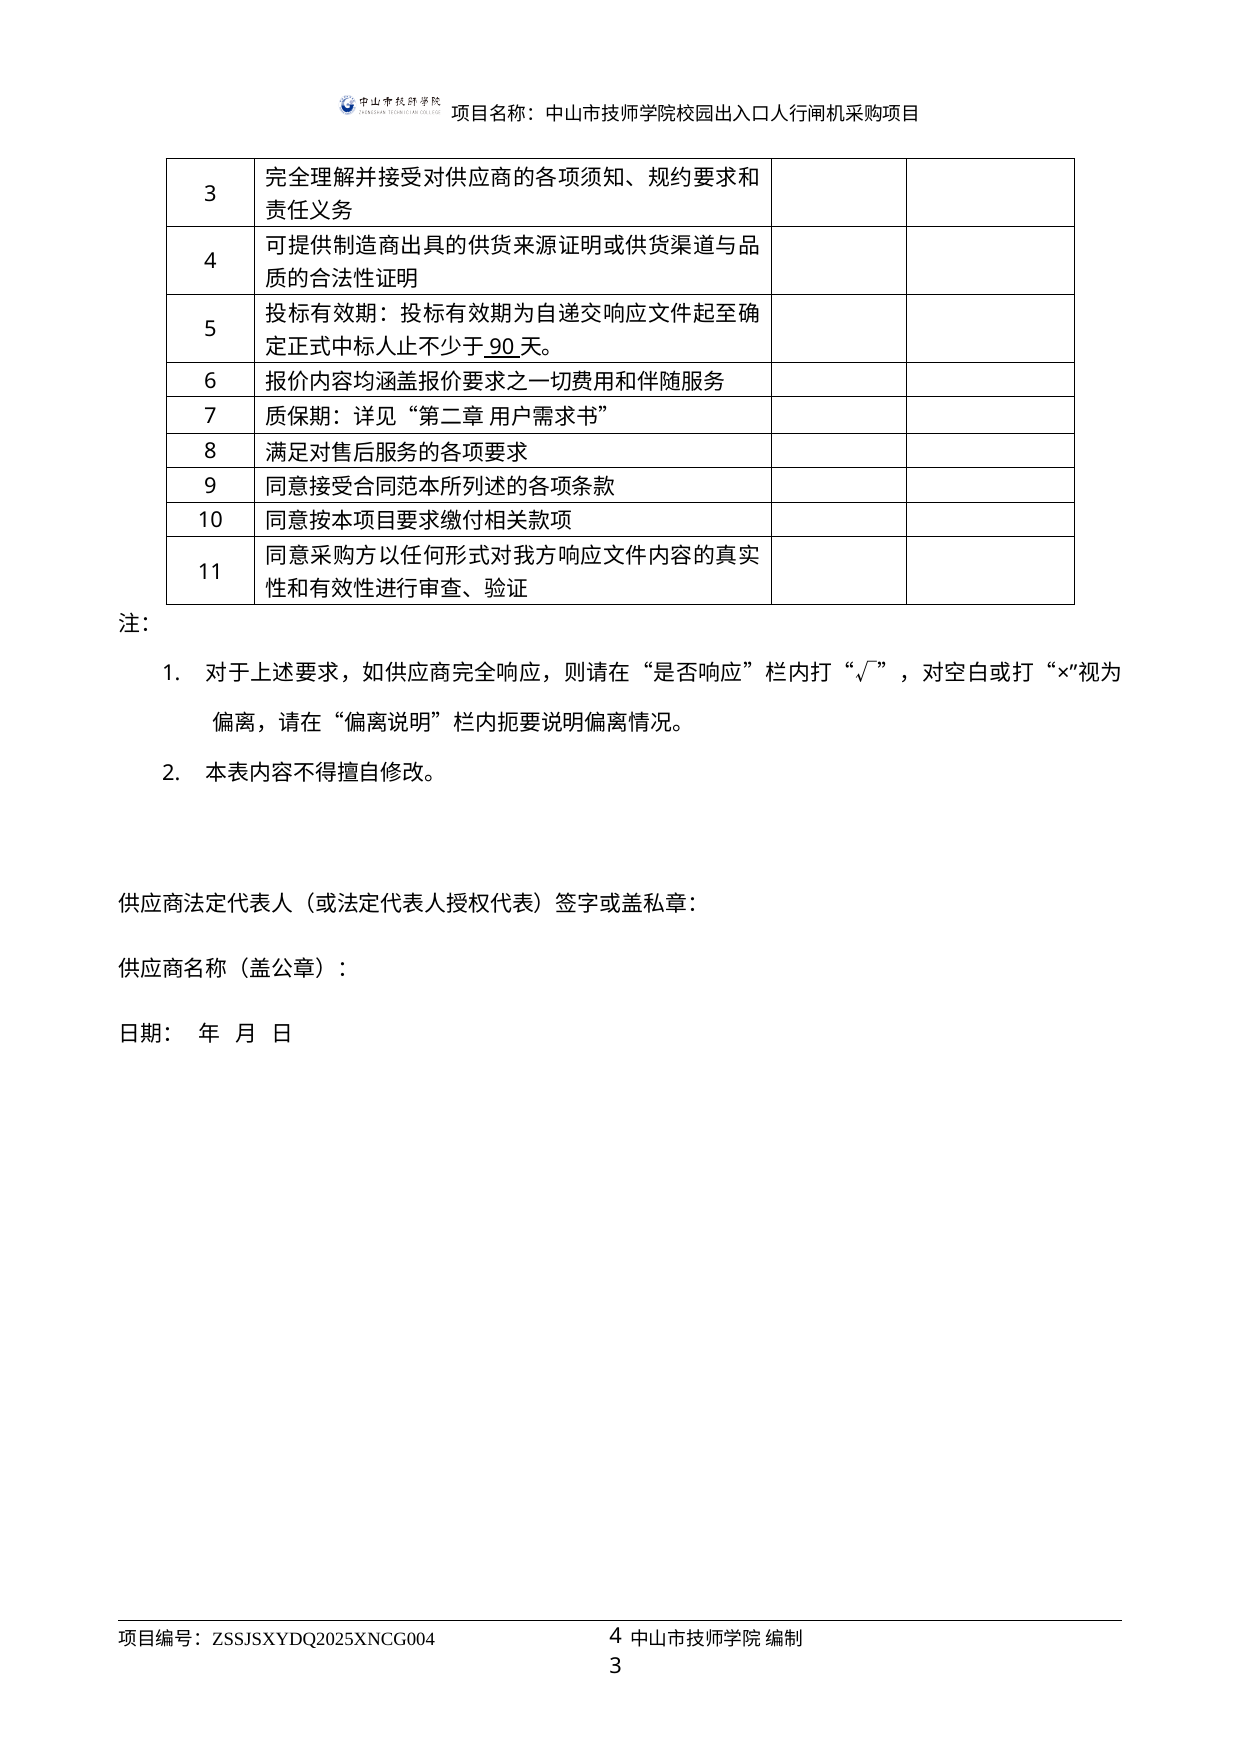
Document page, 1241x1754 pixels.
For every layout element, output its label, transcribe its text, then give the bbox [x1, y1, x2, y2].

table_cell [907, 363, 1074, 396]
table_cell 9 [167, 468, 254, 502]
table_cell [772, 537, 906, 604]
table_cell 同意接受合同范本所列述的各项条款 [255, 468, 771, 502]
table_cell 5 [167, 295, 254, 362]
table_cell [772, 397, 906, 433]
table_cell [772, 468, 906, 502]
table_cell 完全理解并接受对供应商的各项须知、规约要求和责任义务 [255, 159, 771, 226]
list 本表内容不得擅自修改。 [162, 754, 1122, 787]
list 对于上述要求，如供应商完全响应，则请在“是否响应”栏内打“√”，对空白或打“×”视为偏离，请在“偏离说明”栏内扼要说明偏离情况。 [162, 654, 1122, 738]
text 日期： 年 月 日 [118, 1015, 1122, 1048]
table_cell 3 [167, 159, 254, 226]
text 注： [118, 605, 1122, 638]
table_cell [772, 434, 906, 467]
table_cell 8 [167, 434, 254, 467]
table_cell [772, 363, 906, 396]
table_cell [907, 159, 1074, 226]
table_cell [907, 295, 1074, 362]
table_cell 报价内容均涵盖报价要求之一切费用和伴随服务 [255, 363, 771, 396]
text 供应商名称（盖公章）： [118, 950, 1122, 983]
table_cell [772, 227, 906, 294]
table_cell [907, 434, 1074, 467]
picture [332, 88, 447, 120]
text 供应商法定代表人（或法定代表人授权代表）签字或盖私章： [118, 885, 1122, 918]
table_cell 4 [167, 227, 254, 294]
table_cell 11 [167, 537, 254, 604]
table_cell 10 [167, 503, 254, 536]
table_cell 满足对售后服务的各项要求 [255, 434, 771, 467]
table_cell 同意按本项目要求缴付相关款项 [255, 503, 771, 536]
table_cell 6 [167, 363, 254, 396]
table_cell [907, 468, 1074, 502]
table_cell [907, 503, 1074, 536]
table_cell 投标有效期：投标有效期为自递交响应文件起至确定正式中标人止不少于 90 天。 [255, 295, 771, 362]
table_cell 同意采购方以任何形式对我方响应文件内容的真实性和有效性进行审查、验证 [255, 537, 771, 604]
table_cell [907, 227, 1074, 294]
table_cell [907, 397, 1074, 433]
table_cell 可提供制造商出具的供货来源证明或供货渠道与品质的合法性证明 [255, 227, 771, 294]
table_cell 7 [167, 397, 254, 433]
table_cell [907, 537, 1074, 604]
table_cell [772, 503, 906, 536]
table_cell 质保期：详见“第二章 用户需求书” [255, 397, 771, 433]
table_cell [772, 295, 906, 362]
table_cell [772, 159, 906, 226]
